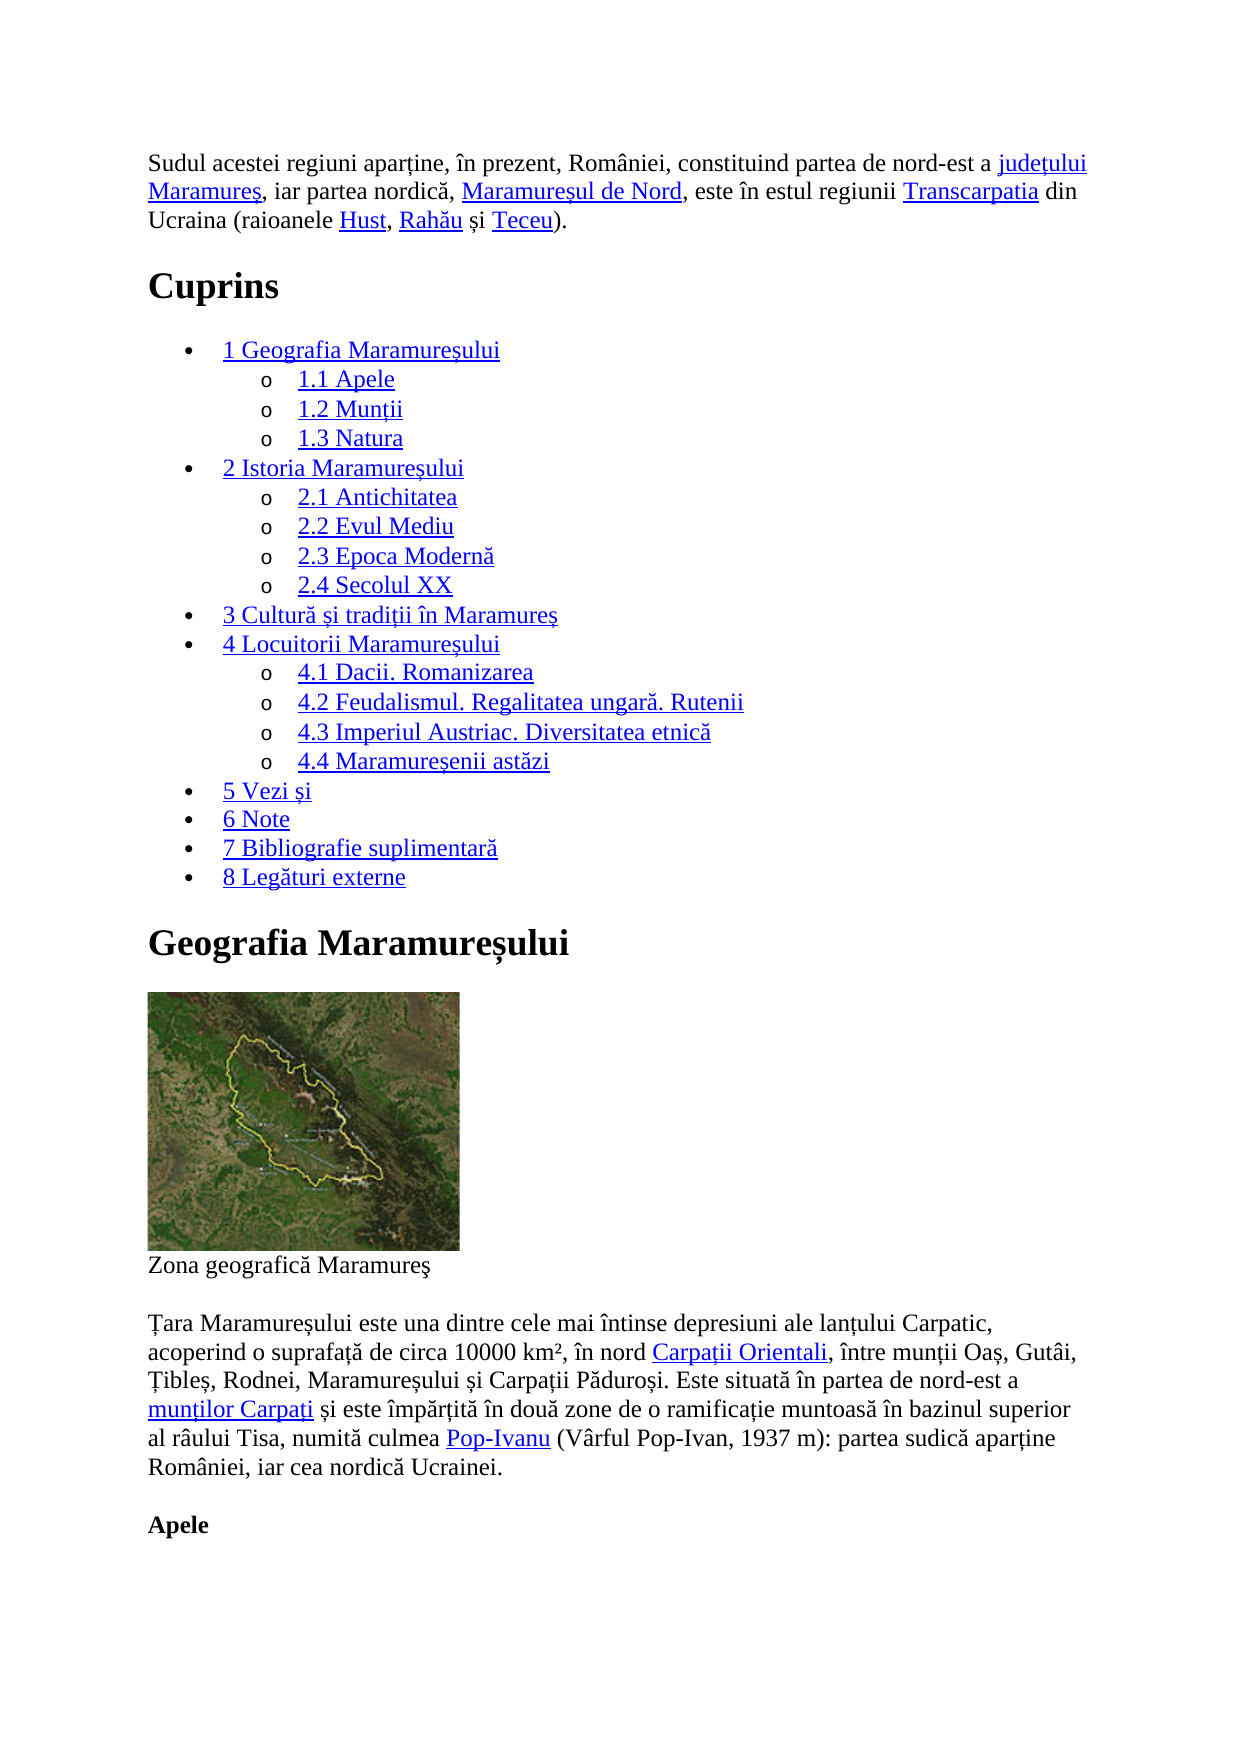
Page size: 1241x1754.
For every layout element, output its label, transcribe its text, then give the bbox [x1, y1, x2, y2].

list 4.4 Maramureșenii astăzi [260, 746, 1093, 776]
list 5 Vezi și [185, 776, 1093, 804]
list 2.2 Evul Mediu [260, 511, 1093, 541]
list 4.1 Dacii. Romanizarea [260, 657, 1093, 687]
list 4.3 Imperiul Austriac. Diversitatea etnică [260, 717, 1093, 746]
list 2 Istoria Maramureșului [185, 453, 1093, 482]
list 2.3 Epoca Modernă [260, 541, 1093, 570]
list 2.1 Antichitatea [260, 482, 1093, 511]
text Geografia Maramureșului [148, 920, 1093, 963]
list 8 Legături externe [185, 862, 1093, 891]
list 1.2 Munții [260, 394, 1093, 423]
list 3 Cultură și tradiții în Maramureș [185, 600, 1093, 629]
text Apele [148, 1510, 1093, 1538]
picture [147, 992, 460, 1251]
list 6 Note [185, 804, 1093, 833]
list 1.3 Natura [260, 423, 1093, 453]
list 2.4 Secolul XX [260, 570, 1093, 600]
list 4 Locuitorii Maramureșului [185, 629, 1093, 657]
list 1 Geografia Maramureșului [185, 335, 1093, 364]
text Țara Maramureșului este una dintre cele mai întinse depresiuni ale lanțului Carpatic, acoperind o suprafață de circa 10000 km², în nord Carpații Orientali, între munții Oaș, Gutâi, Țibleș, Rodnei, Maramureșului și Carpații Păduroși. Este situată în partea de nord-est a munților Carpați și este împărțită în două zone de o ramificație muntoasă în bazinul superior al râului Tisa, numită culmea Pop-Ivanu (Vârful Pop-Ivan, 1937 m): partea sudică aparține României, iar cea nordică Ucrainei. [148, 1308, 1093, 1481]
text Sudul acestei regiuni aparține, în prezent, României, constituind partea de nord-est a județului Maramureș, iar partea nordică, Maramureșul de Nord, este în estul regiunii Transcarpatia din Ucraina (raioanele Hust, Rahău și Teceu). [148, 148, 1093, 234]
text Zona geografică Maramureş [148, 1250, 1093, 1279]
list 4.2 Feudalismul. Regalitatea ungară. Rutenii [260, 687, 1093, 717]
list 1.1 Apele [260, 364, 1093, 394]
text Cuprins [148, 263, 1093, 306]
list 7 Bibliografie suplimentară [185, 833, 1093, 862]
